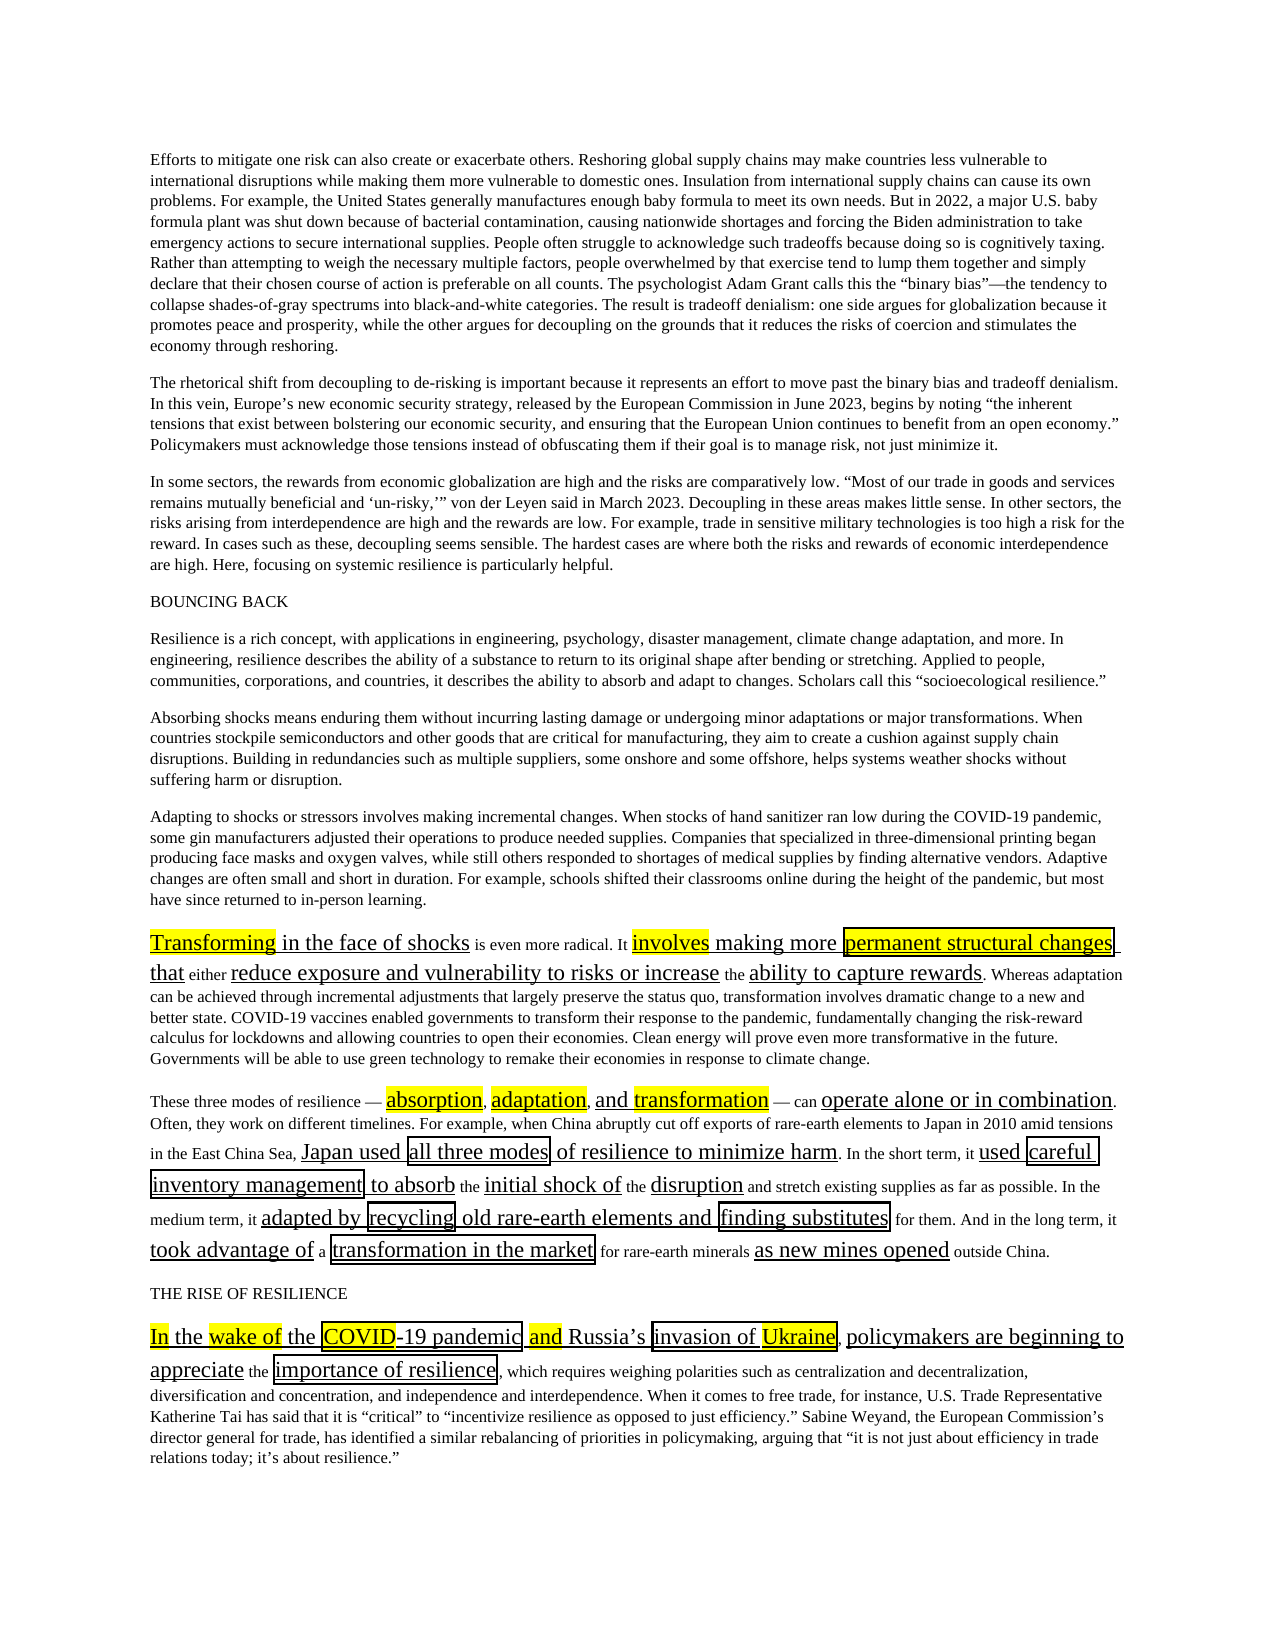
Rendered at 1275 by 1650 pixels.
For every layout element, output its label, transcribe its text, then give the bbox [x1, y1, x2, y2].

text Transforming in the face of shocks is even more radical. It involves making more permanent structural changes that either reduce exposure and vulnerability to risks or increase the ability to capture rewards. Whereas adaptation can be achieved through incremental adjustments that largely preserve the status quo, transformation involves dramatic change to a new and better state. COVID-19 vaccines enabled governments to transform their response to the pandemic, fundamentally changing the risk-reward calculus for lockdowns and allowing countries to open their economies. Clean energy will prove even more transformative in the future. Governments will be able to use green technology to remake their economies in response to climate change. [150, 927, 1125, 1068]
text In the wake of the COVID-19 pandemic and Russia’s invasion of Ukraine, policymakers are beginning to appreciate the importance of resilience, which requires weighing polarities such as centralization and decentralization, diversification and concentration, and independence and interdependence. When it comes to free trade, for instance, U.S. Trade Representative Katherine Tai has said that it is “critical” to “incentivize resilience as opposed to just efficiency.” Sabine Weyand, the European Commission’s director general for trade, has identified a similar rebalancing of priorities in policymaking, arguing that “it is not just about efficiency in trade relations today; it’s about resilience.” [150, 1321, 1125, 1467]
text These three modes of resilience — absorption, adaptation, and transformation — can operate alone or in combination. Often, they work on different timelines. For example, when China abruptly cut off exports of rare-earth elements to Japan in 2010 amid tensions in the East China Sea, Japan used all three modes of resilience to minimize harm. In the short term, it used careful inventory management to absorb the initial shock of the disruption and stretch existing supplies as far as possible. In the medium term, it adapted by recycling old rare-earth elements and finding substitutes for them. And in the long term, it took advantage of a transformation in the market for rare-earth minerals as new mines opened outside China. [150, 1086, 1125, 1265]
text THE RISE OF RESILIENCE [150, 1284, 1125, 1303]
text Adapting to shocks or stressors involves making incremental changes. When stocks of hand sanitizer ran low during the COVID-19 pandemic, some gin manufacturers adjusted their operations to produce needed supplies. Companies that specialized in three-dimensional printing began producing face masks and oxygen valves, while still others responded to shortages of medical supplies by finding alternative vendors. Adaptive changes are often small and short in duration. For example, schools shifted their classrooms online during the height of the pandemic, but most have since returned to in-person learning. [150, 807, 1125, 908]
text Resilience is a rich concept, with applications in engineering, psychology, disaster management, climate change adaptation, and more. In engineering, resilience describes the ability of a substance to return to its original shape after bending or stretching. Applied to people, communities, corporations, and countries, it describes the ability to absorb and adapt to changes. Scholars call this “socioecological resilience.” [150, 629, 1125, 689]
text Absorbing shocks means enduring them without incurring lasting damage or undergoing minor adaptations or major transformations. When countries stockpile semiconductors and other goods that are critical for manufacturing, they aim to create a cushion against supply chain disruptions. Building in redundancies such as multiple suppliers, some onshore and some offshore, helps systems weather shocks without suffering harm or disruption. [150, 708, 1125, 789]
text The rhetorical shift from decoupling to de-risking is important because it represents an effort to move past the binary bias and tradeoff denialism. In this vein, Europe’s new economic security strategy, released by the European Commission in June 2023, begins by noting “the inherent tensions that exist between bolstering our economic security, and ensuring that the European Union continues to benefit from an open economy.” Policymakers must acknowledge those tensions instead of obfuscating them if their goal is to manage risk, not just minimize it. [150, 373, 1125, 454]
text Efforts to mitigate one risk can also create or exacerbate others. Reshoring global supply chains may make countries less vulnerable to international disruptions while making them more vulnerable to domestic ones. Insulation from international supply chains can cause its own problems. For example, the United States generally manufactures enough baby formula to meet its own needs. But in 2022, a major U.S. baby formula plant was shut down because of bacterial contamination, causing nationwide shortages and forcing the Biden administration to take emergency actions to secure international supplies. People often struggle to acknowledge such tradeoffs because doing so is cognitively taxing. Rather than attempting to weigh the necessary multiple factors, people overwhelmed by that exercise tend to lump them together and simply declare that their chosen course of action is preferable on all counts. The psychologist Adam Grant calls this the “binary bias”—the tendency to collapse shades-of-gray spectrums into black-and-white categories. The result is tradeoff denialism: one side argues for globalization because it promotes peace and prosperity, while the other argues for decoupling on the grounds that it reduces the risks of coercion and stimulates the economy through reshoring. [150, 150, 1125, 355]
text BOUNCING BACK [150, 592, 1125, 611]
text In some sectors, the rewards from economic globalization are high and the risks are comparatively low. “Most of our trade in goods and services remains mutually beneficial and ‘un-risky,’” von der Leyen said in March 2023. Decoupling in these areas makes little sense. In other sectors, the risks arising from interdependence are high and the rewards are low. For example, trade in sensitive military technologies is too high a risk for the reward. In cases such as these, decoupling seems sensible. The hardest cases are where both the risks and rewards of economic interdependence are high. Here, focusing on systemic resilience is particularly helpful. [150, 472, 1125, 574]
